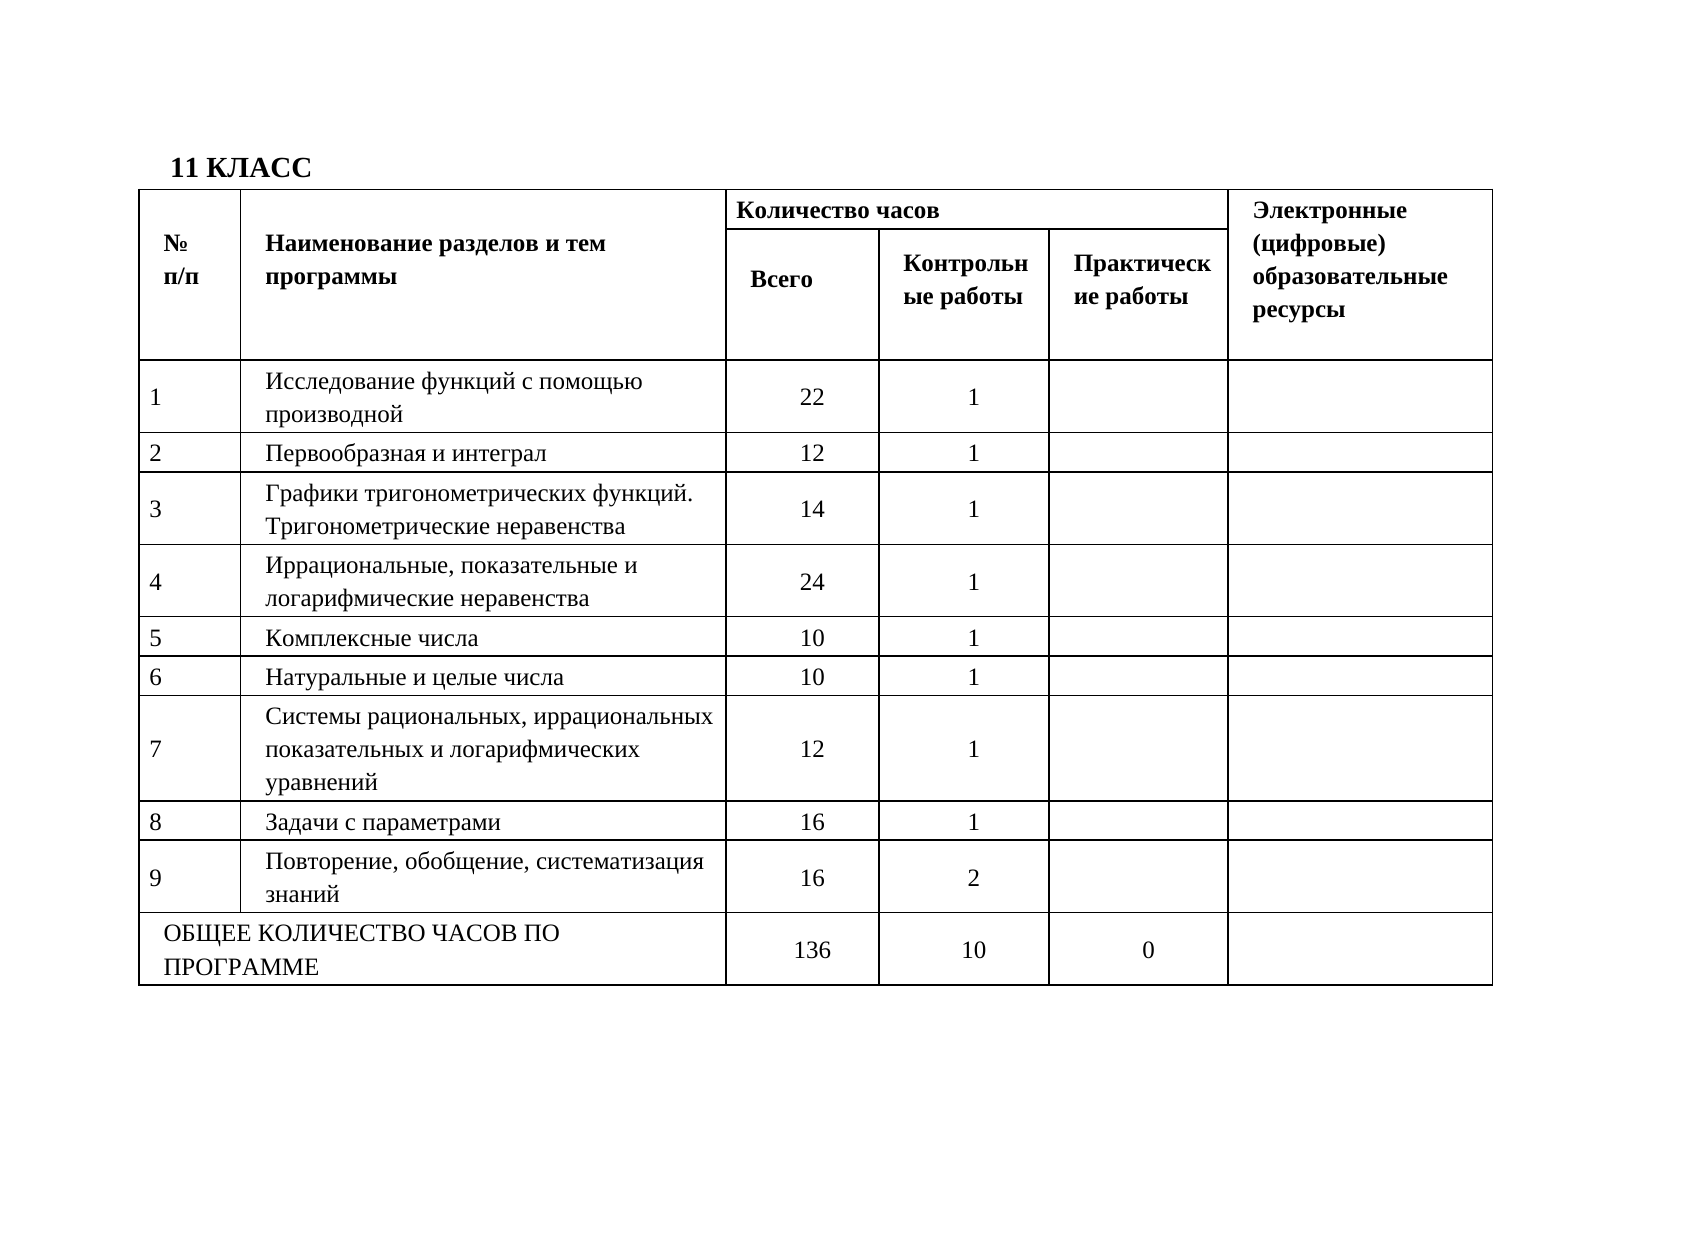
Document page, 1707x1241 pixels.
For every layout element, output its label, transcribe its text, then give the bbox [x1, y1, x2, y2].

table_cell Графики тригонометрических функций. Тригонометрические неравенства [241, 473, 725, 543]
table_cell ОБЩЕЕ КОЛИЧЕСТВО ЧАСОВ ПО ПРОГРАММЕ [140, 913, 725, 984]
table_cell [1050, 361, 1227, 432]
table_cell 3 [140, 473, 240, 543]
table_header Электронные (цифровые) образовательные ресурсы [1229, 190, 1492, 359]
table_cell [1050, 473, 1227, 543]
table_cell [1229, 913, 1492, 984]
table_cell 2 [140, 433, 240, 471]
table_cell [1050, 657, 1227, 694]
table_cell 1 [880, 361, 1048, 432]
table_cell [1050, 802, 1227, 839]
table_cell 22 [727, 361, 878, 432]
table_cell 1 [880, 617, 1048, 655]
table_cell 5 [140, 617, 240, 655]
table_cell Исследование функций с помощью производной [241, 361, 725, 432]
table_cell 1 [880, 657, 1048, 694]
table_cell 12 [727, 433, 878, 471]
table_cell 9 [140, 841, 240, 912]
table_cell 8 [140, 802, 240, 839]
table_cell [1229, 696, 1492, 800]
table_cell Повторение, обобщение, систематизация знаний [241, 841, 725, 912]
table_cell [1229, 473, 1492, 543]
table_cell [1229, 361, 1492, 432]
table_cell Всего [727, 230, 878, 359]
table_header Количество часов [727, 190, 1227, 228]
table_cell 10 [880, 913, 1048, 984]
table_cell 4 [140, 545, 240, 616]
table_cell Практические работы [1050, 230, 1227, 359]
table_cell Комплексные числа [241, 617, 725, 655]
table_cell 1 [880, 433, 1048, 471]
table_cell [1050, 545, 1227, 616]
table_cell [1050, 696, 1227, 800]
table_cell 1 [140, 361, 240, 432]
table_cell 1 [880, 473, 1048, 543]
table_cell Натуральные и целые числа [241, 657, 725, 694]
table_cell Контрольные работы [880, 230, 1048, 359]
table_cell [1229, 617, 1492, 655]
table_cell 6 [140, 657, 240, 694]
table_cell [1229, 433, 1492, 471]
table_cell 10 [727, 617, 878, 655]
table_cell [1229, 657, 1492, 694]
table_cell Первообразная и интеграл [241, 433, 725, 471]
table_cell [1229, 841, 1492, 912]
table_cell [1229, 545, 1492, 616]
text 11 КЛАСС [162, 150, 1557, 183]
table_cell Задачи с параметрами [241, 802, 725, 839]
table_cell 0 [1050, 913, 1227, 984]
table_cell 136 [727, 913, 878, 984]
table_cell 12 [727, 696, 878, 800]
table_cell [1050, 433, 1227, 471]
table_cell [1050, 841, 1227, 912]
table_cell [1229, 802, 1492, 839]
table_cell [1050, 617, 1227, 655]
table_cell 7 [140, 696, 240, 800]
table_cell 1 [880, 545, 1048, 616]
table_header Наименование разделов и тем программы [241, 190, 725, 359]
table_cell Иррациональные, показательные и логарифмические неравенства [241, 545, 725, 616]
table_cell 1 [880, 802, 1048, 839]
table_cell 24 [727, 545, 878, 616]
table_cell 1 [880, 696, 1048, 800]
table_cell 2 [880, 841, 1048, 912]
table_cell 10 [727, 657, 878, 694]
table_cell 16 [727, 841, 878, 912]
table_cell Системы рациональных, иррациональных показательных и логарифмических уравнений [241, 696, 725, 800]
table_header № п/п [140, 190, 240, 359]
table_cell 14 [727, 473, 878, 543]
table_cell 16 [727, 802, 878, 839]
